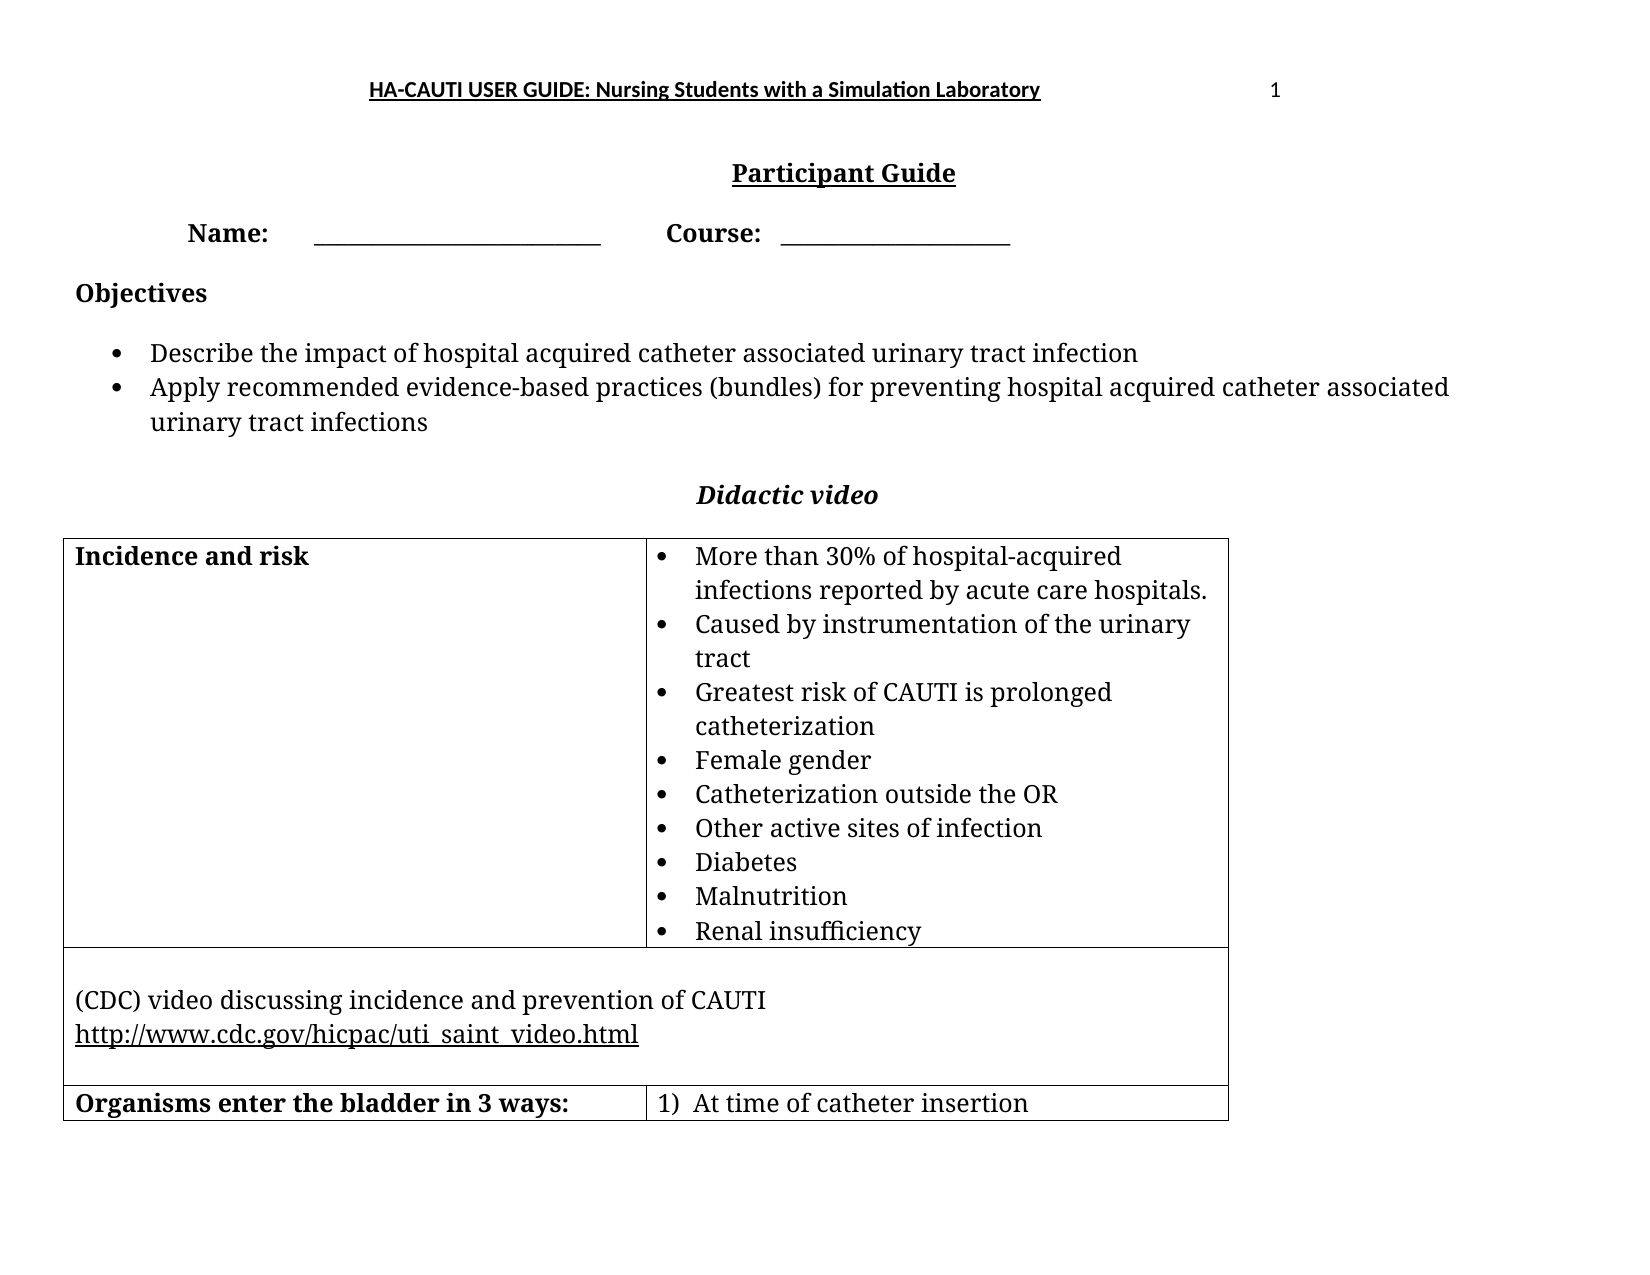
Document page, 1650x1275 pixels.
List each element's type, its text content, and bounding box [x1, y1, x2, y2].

table_header More than 30% of hospital-acquired infections reported by acute care hospitals. Caused by instrumentation of the urinary tract Greatest risk of CAUTI is prolonged catheterization Female gender Catheterization outside the OR Other active sites of infection Diabetes Malnutrition Renal insufficiency [647, 539, 1228, 947]
table_header Incidence and risk [64, 539, 646, 947]
list Apply recommended evidence-based practices (bundles) for preventing hospital acquired catheter associated urinary tract infections [112, 370, 1500, 438]
text Name: _________________________ Course: ____________________ [187, 216, 1500, 250]
text Objectives [75, 276, 1500, 310]
table_cell (CDC) video discussing incidence and prevention of CAUTI http://www.cdc.gov/hicpac/uti_saint_video.html [64, 948, 1228, 1084]
list Didactic video [75, 477, 1500, 511]
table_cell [64, 1086, 646, 1119]
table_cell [647, 1086, 1228, 1119]
text Participant Guide [187, 156, 1500, 190]
list Describe the impact of hospital acquired catheter associated urinary tract infection [112, 336, 1500, 370]
